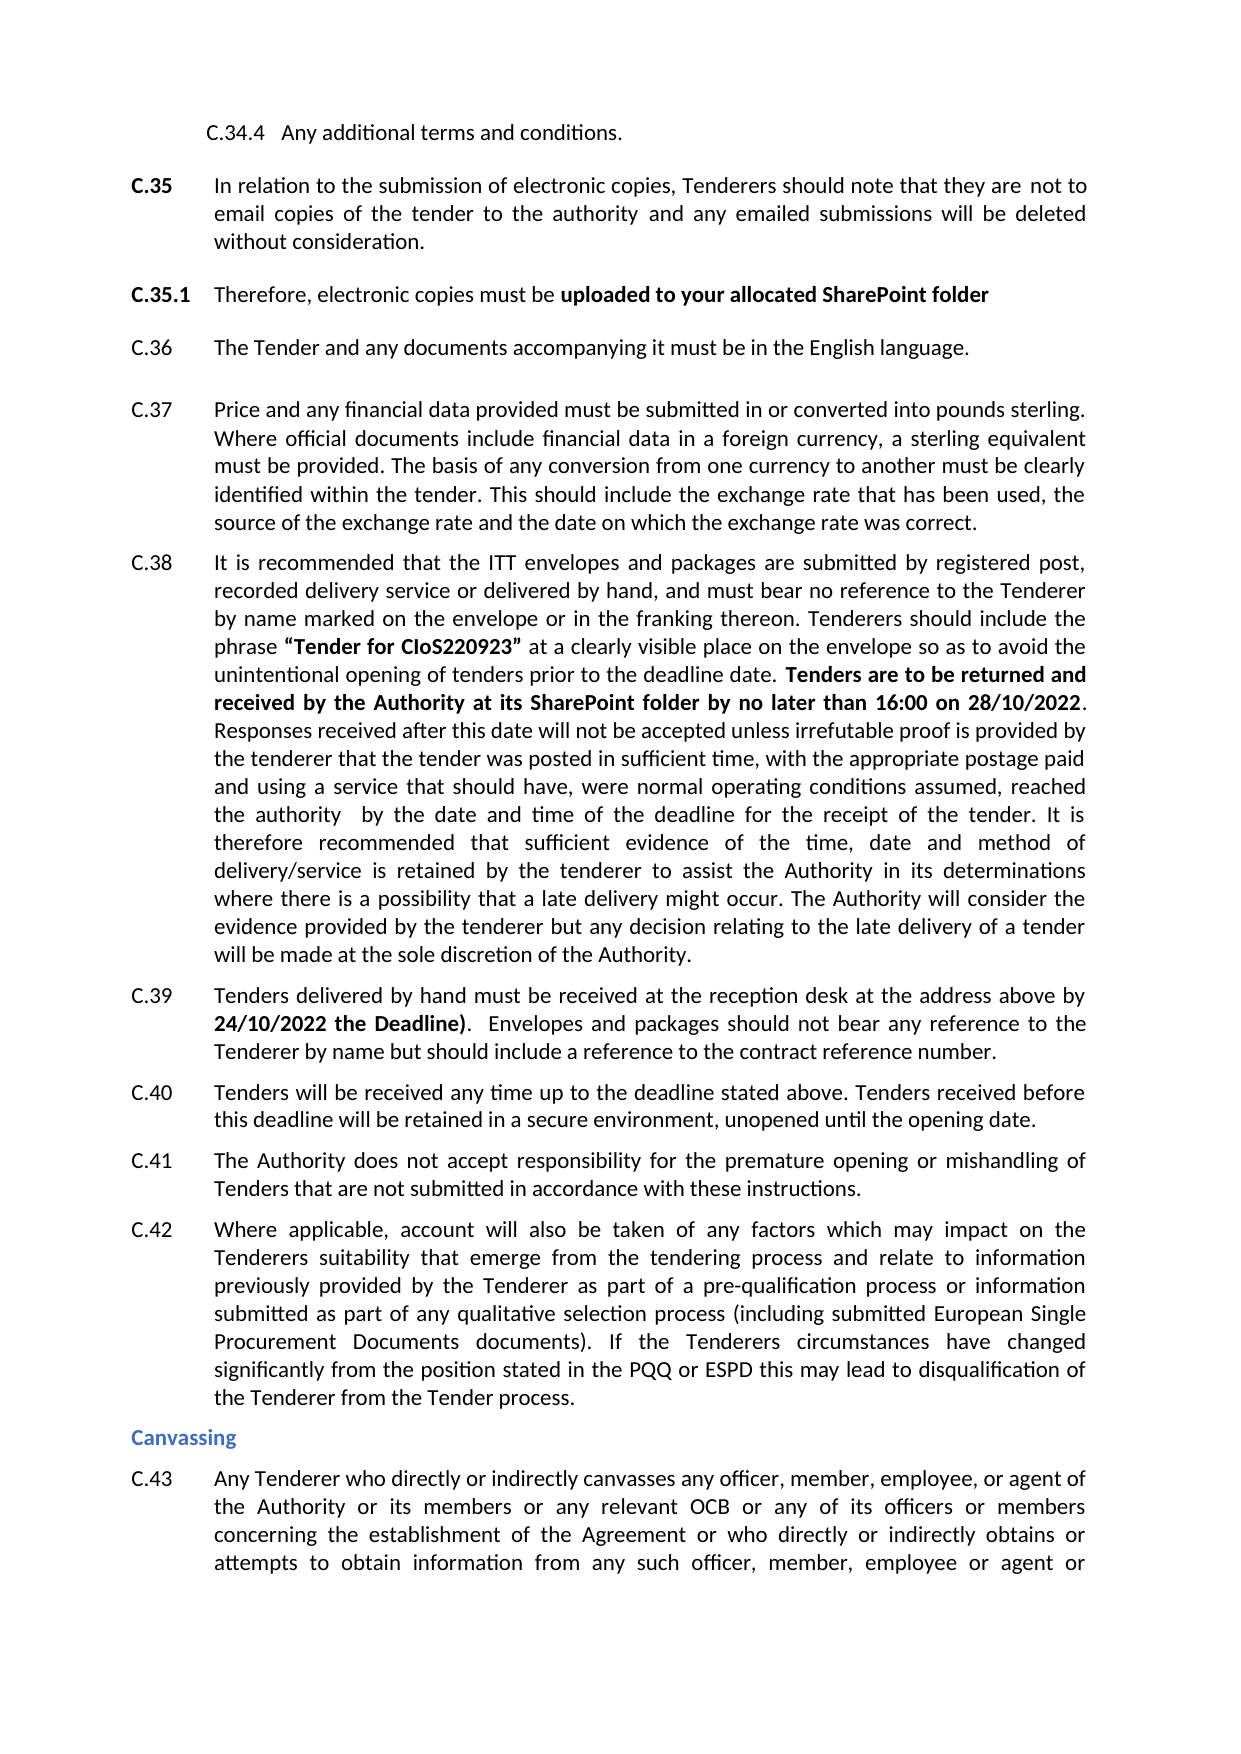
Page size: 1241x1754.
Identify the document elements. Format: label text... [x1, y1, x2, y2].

subtitle Where applicable, account will also be taken of any factors which may impact on the Tenderers suitability that emerge from the tendering process and relate to information previously provided by the Tenderer as part of a pre-qualification process or information submitted as part of any qualitative selection process (including submitted European Single Procurement Documents documents). If the Tenderers circumstances have changed significantly from the position stated in the PQQ or ESPD this may lead to disqualification of the Tenderer from the Tender process. [131, 1215, 1087, 1411]
subtitle It is recommended that the ITT envelopes and packages are submitted by registered post, recorded delivery service or delivered by hand, and must bear no reference to the Tenderer by name marked on the envelope or in the franking thereon. Tenderers should include the phrase “Tender for CIoS220923” at a clearly visible place on the envelope so as to avoid the unintentional opening of tenders prior to the deadline date. Tenders are to be returned and received by the Authority at its SharePoint folder by no later than 16:00 on 28/10/2022. Responses received after this date will not be accepted unless irrefutable proof is provided by the tenderer that the tender was posted in sufficient time, with the appropriate postage paid and using a service that should have, were normal operating conditions assumed, reached the authority by the date and time of the deadline for the receipt of the tender. It is therefore recommended that sufficient evidence of the time, date and method of delivery/service is retained by the tenderer to assist the Authority in its determinations where there is a possibility that a late delivery might occur. The Authority will consider the evidence provided by the tenderer but any decision relating to the late delivery of a tender will be made at the sole discretion of the Authority. [131, 548, 1087, 968]
subtitle The Authority does not accept responsibility for the premature opening or mishandling of Tenders that are not submitted in accordance with these instructions. [131, 1146, 1087, 1202]
subtitle The Tender and any documents accompanying it must be in the English language. [131, 333, 1087, 361]
subtitle In relation to the submission of electronic copies, Tenderers should note that they are not to email copies of the tender to the authority and any emailed submissions will be deleted without consideration. [131, 171, 1087, 255]
subtitle Price and any financial data provided must be submitted in or converted into pounds sterling. Where official documents include financial data in a foreign currency, a sterling equivalent must be provided. The basis of any conversion from one currency to another must be clearly identified within the tender. This should include the exchange rate that has been used, the source of the exchange rate and the date on which the exchange rate was correct. [131, 396, 1087, 536]
subtitle Tenders delivered by hand must be received at the reception desk at the address above by 24/10/2022 the Deadline). Envelopes and packages should not bear any reference to the Tenderer by name but should include a reference to the contract reference number. [131, 981, 1087, 1065]
list Any additional terms and conditions. [206, 118, 1087, 146]
subtitle Canvassing [131, 1423, 1087, 1451]
subtitle Tenders will be received any time up to the deadline stated above. Tenders received before this deadline will be retained in a secure environment, unopened until the opening date. [131, 1078, 1087, 1134]
subtitle Therefore, electronic copies must be uploaded to your allocated SharePoint folder [131, 280, 1087, 308]
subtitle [131, 1464, 1087, 1576]
